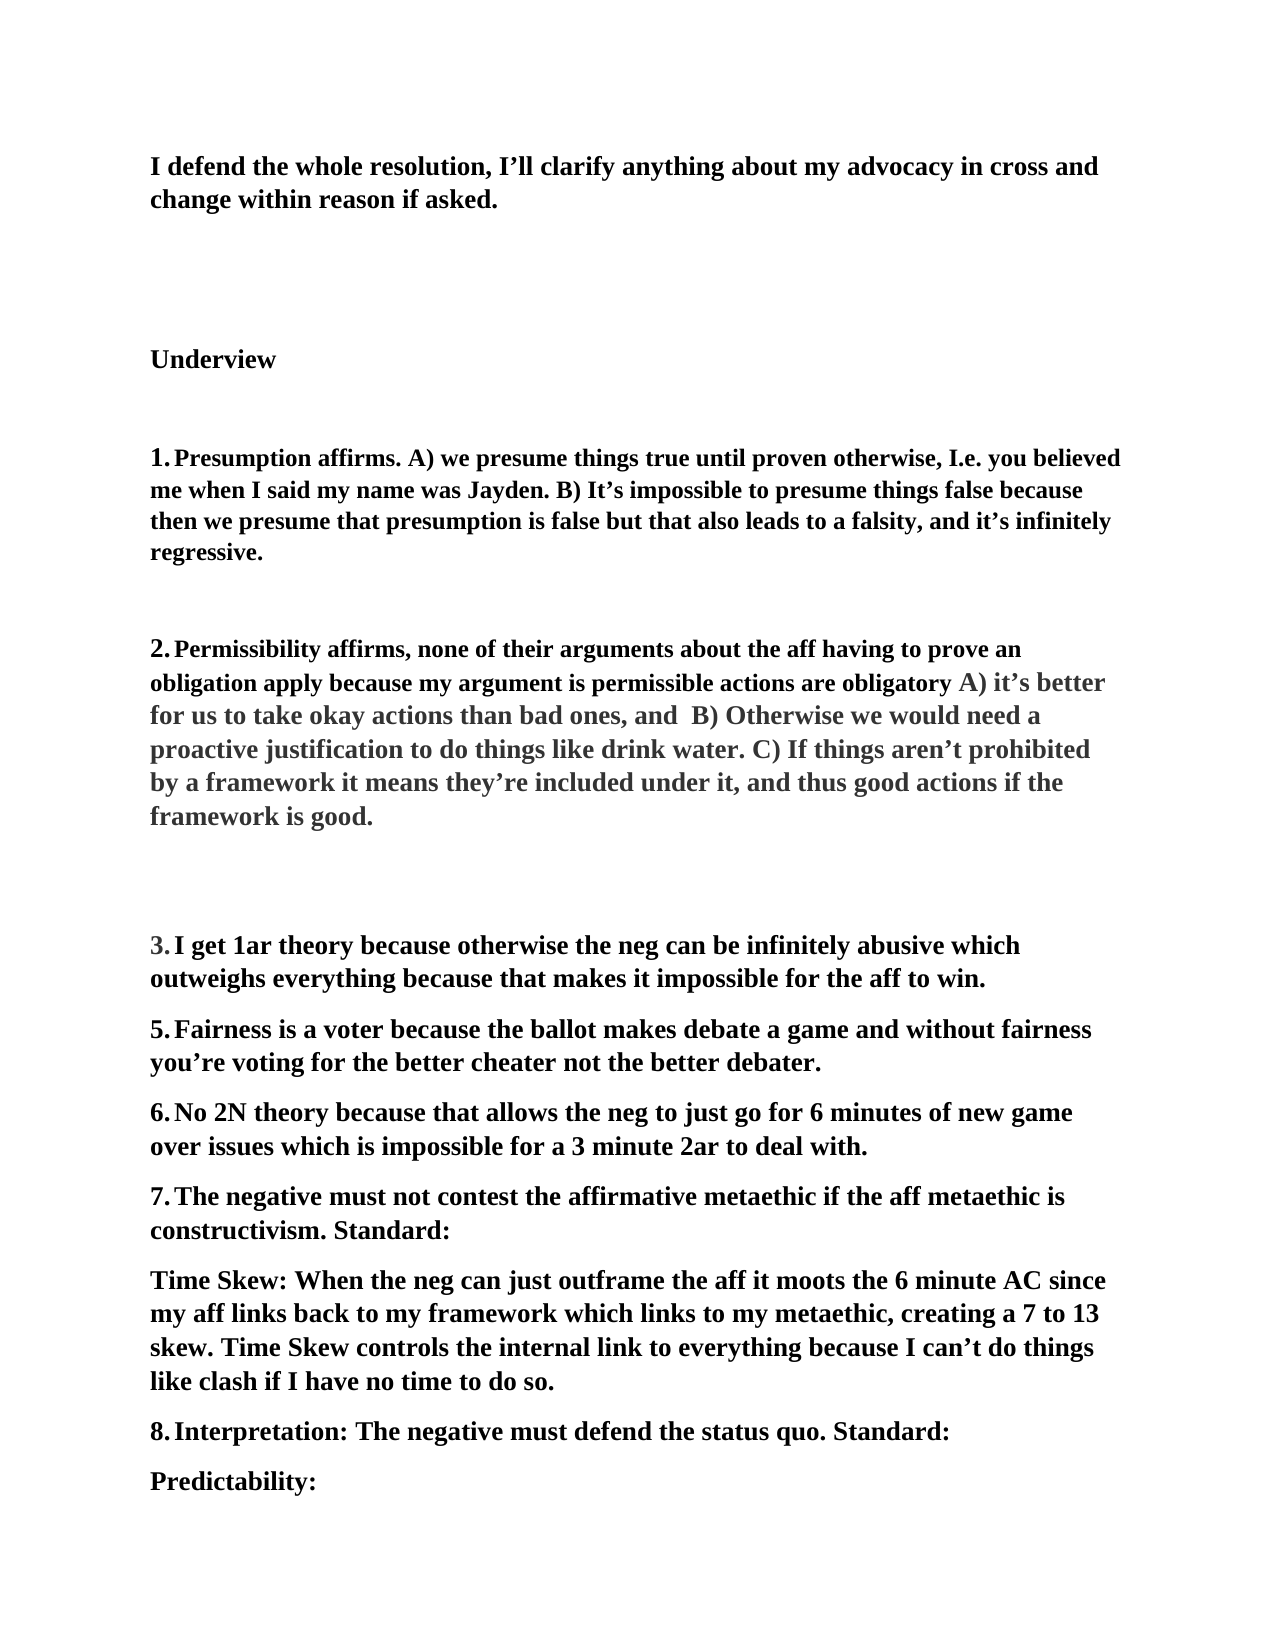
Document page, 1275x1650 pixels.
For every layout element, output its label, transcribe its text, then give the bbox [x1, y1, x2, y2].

text Underview [150, 343, 1125, 375]
text 7. The negative must not contest the affirmative metaethic if the aff metaethic is constructivism. Standard: [150, 1180, 1125, 1245]
text Time Skew: When the neg can just outframe the aff it moots the 6 minute AC since my aff links back to my framework which links to my metaethic, creating a 7 to 13 skew. Time Skew controls the internal link to everything because I can’t do things like clash if I have no time to do so. [150, 1264, 1125, 1396]
text 8. Interpretation: The negative must defend the status quo. Standard: [150, 1415, 1125, 1446]
text 1. Presumption affirms. A) we presume things true until proven otherwise, I.e. you believed me when I said my name was Jayden. B) It’s impossible to presume things false because then we presume that presumption is false but that also leads to a falsity, and it’s infinitely regressive. [150, 441, 1125, 566]
text 2. Permissibility affirms, none of their arguments about the aff having to prove an obligation apply because my argument is permissible actions are obligatory A) it’s better for us to take okay actions than bad ones, and B) Otherwise we would need a proactive justification to do things like drink water. C) If things aren’t prohibited by a framework it means they’re included under it, and thus good actions if the framework is good. [150, 632, 1125, 831]
text I defend the whole resolution, I’ll clarify anything about my advocacy in cross and change within reason if asked. [150, 150, 1125, 215]
text 6. No 2N theory because that allows the neg to just go for 6 minutes of new game over issues which is impossible for a 3 minute 2ar to deal with. [150, 1097, 1125, 1161]
text Predictability: [150, 1465, 1125, 1496]
text 3. I get 1ar theory because otherwise the neg can be infinitely abusive which outweighs everything because that makes it impossible for the aff to win. [150, 929, 1125, 994]
text 5. Fairness is a voter because the ballot makes debate a game and without fairness you’re voting for the better cheater not the better debater. [150, 1013, 1125, 1077]
